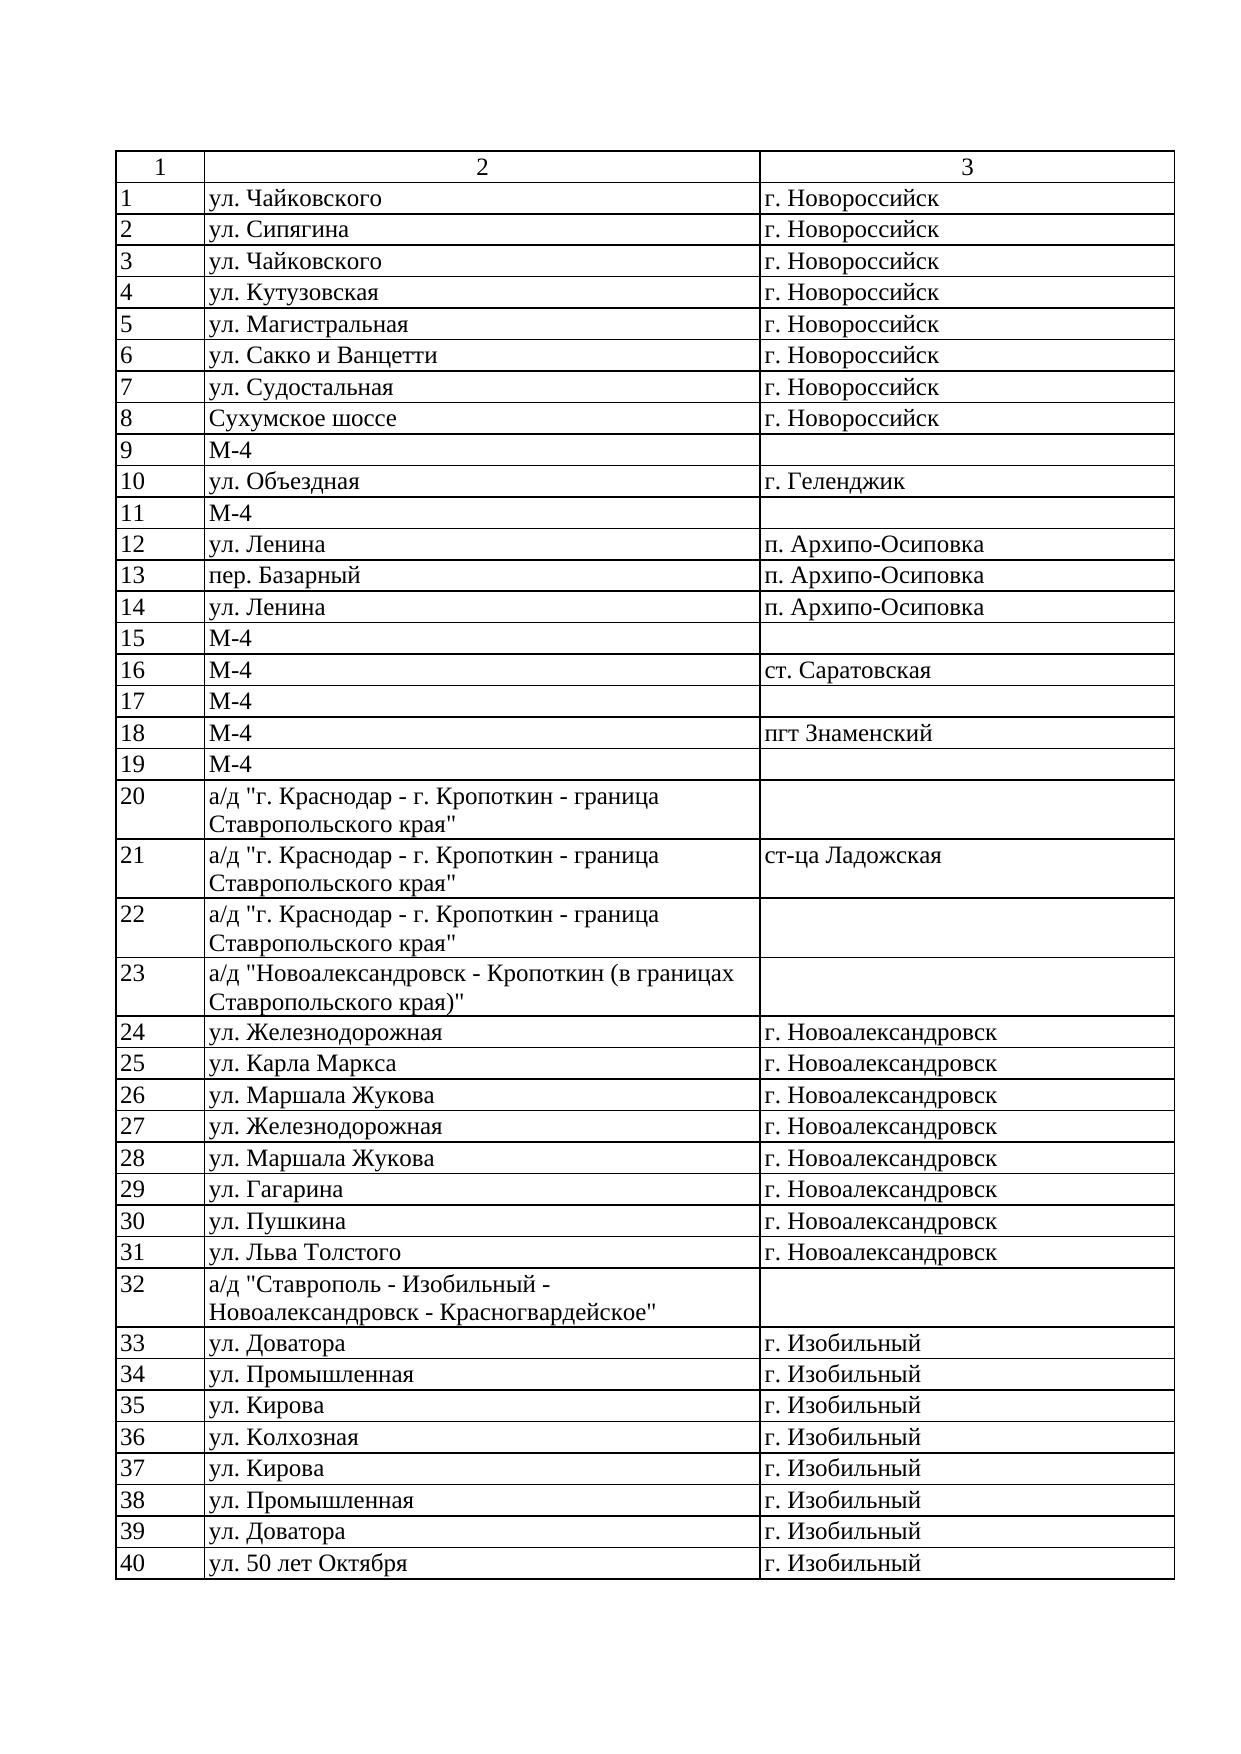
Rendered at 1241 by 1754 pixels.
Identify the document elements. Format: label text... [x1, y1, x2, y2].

table_cell ул. Сакко и Ванцетти [205, 340, 759, 370]
table_cell ул. Льва Толстого [205, 1237, 759, 1267]
table_cell М-4 [205, 718, 759, 748]
table_cell М-4 [205, 686, 759, 716]
table_cell 38 [117, 1485, 204, 1515]
table_cell г. Новоалександровск [761, 1111, 1174, 1141]
table_cell [761, 623, 1174, 653]
table_cell пер. Базарный [205, 561, 759, 590]
table_cell [761, 749, 1174, 779]
table_cell ул. Пушкина [205, 1206, 759, 1236]
table_cell 26 [117, 1080, 204, 1110]
table_cell 1 [117, 152, 204, 181]
table_cell г. Новороссийск [761, 340, 1174, 370]
table_cell ул. Промышленная [205, 1485, 759, 1515]
table_cell г. Новороссийск [761, 277, 1174, 307]
table_cell ул. Промышленная [205, 1359, 759, 1389]
table_cell 12 [117, 529, 204, 559]
table_cell ул. Колхозная [205, 1422, 759, 1452]
table_cell 4 [117, 277, 204, 307]
table_cell ул. Доватора [205, 1328, 759, 1358]
table_cell г. Изобильный [761, 1548, 1174, 1578]
table_cell 36 [117, 1422, 204, 1452]
table_cell а/д "Новоалександровск - Кропоткин (в границах Ставропольского края)" [205, 958, 759, 1015]
table_cell ул. Ленина [205, 529, 759, 559]
table_cell 7 [117, 372, 204, 402]
table_cell г. Новоалександровск [761, 1143, 1174, 1173]
table_cell 22 [117, 899, 204, 956]
table_cell 2 [205, 152, 759, 181]
table_cell 14 [117, 592, 204, 622]
table_cell ст-ца Ладожская [761, 840, 1174, 897]
table_cell г. Новороссийск [761, 183, 1174, 213]
table_cell 20 [117, 781, 204, 838]
table_cell а/д "г. Краснодар - г. Кропоткин - граница Ставропольского края" [205, 840, 759, 897]
table_cell г. Новороссийск [761, 309, 1174, 339]
table_cell М-4 [205, 623, 759, 653]
table_cell а/д "г. Краснодар - г. Кропоткин - граница Ставропольского края" [205, 781, 759, 838]
table_cell 17 [117, 686, 204, 716]
table_cell Сухумское шоссе [205, 403, 759, 433]
table_cell г. Новороссийск [761, 215, 1174, 244]
table_cell ул. Карла Маркса [205, 1048, 759, 1078]
table_cell 8 [117, 403, 204, 433]
table_cell а/д "Ставрополь - Изобильный - Новоалександровск - Красногвардейское" [205, 1269, 759, 1326]
table_cell 24 [117, 1017, 204, 1047]
table_cell 28 [117, 1143, 204, 1173]
table_cell [761, 781, 1174, 838]
table_cell п. Архипо-Осиповка [761, 529, 1174, 559]
table_cell ул. Сипягина [205, 215, 759, 244]
table_cell ул. Железнодорожная [205, 1017, 759, 1047]
table_cell ул. Кутузовская [205, 277, 759, 307]
table_cell г. Новоалександровск [761, 1048, 1174, 1078]
table_cell г. Новороссийск [761, 246, 1174, 276]
table_cell ул. Объездная [205, 466, 759, 496]
table_cell 37 [117, 1454, 204, 1483]
table_cell г. Новоалександровск [761, 1017, 1174, 1047]
table_cell 35 [117, 1391, 204, 1421]
table_cell [761, 435, 1174, 464]
table_cell М-4 [205, 435, 759, 464]
table_cell М-4 [205, 749, 759, 779]
table_cell г. Геленджик [761, 466, 1174, 496]
table_cell г. Новороссийск [761, 372, 1174, 402]
table_cell [761, 958, 1174, 1015]
table_cell ул. Чайковского [205, 183, 759, 213]
table_cell пгт Знаменский [761, 718, 1174, 748]
table_cell а/д "г. Краснодар - г. Кропоткин - граница Ставропольского края" [205, 899, 759, 956]
table_cell М-4 [205, 498, 759, 527]
table_cell 25 [117, 1048, 204, 1078]
table_cell 21 [117, 840, 204, 897]
table_cell г. Изобильный [761, 1454, 1174, 1483]
table_cell [761, 498, 1174, 527]
table_cell ул. Чайковского [205, 246, 759, 276]
table_cell г. Новоалександровск [761, 1206, 1174, 1236]
table_cell М-4 [205, 655, 759, 685]
table_cell 6 [117, 340, 204, 370]
table_cell [761, 899, 1174, 956]
table_cell ул. Железнодорожная [205, 1111, 759, 1141]
table_cell г. Изобильный [761, 1359, 1174, 1389]
table_cell [761, 1269, 1174, 1326]
table_cell ул. Кирова [205, 1391, 759, 1421]
table_cell 2 [117, 215, 204, 244]
table_cell 16 [117, 655, 204, 685]
table_cell ул. Магистральная [205, 309, 759, 339]
table_cell [761, 686, 1174, 716]
table_cell 33 [117, 1328, 204, 1358]
table_cell г. Изобильный [761, 1517, 1174, 1546]
table_cell 32 [117, 1269, 204, 1326]
table_cell 11 [117, 498, 204, 527]
table_cell г. Новоалександровск [761, 1080, 1174, 1110]
table_cell 3 [761, 152, 1174, 181]
table_cell г. Изобильный [761, 1485, 1174, 1515]
table_cell ул. Гагарина [205, 1174, 759, 1204]
table_cell 23 [117, 958, 204, 1015]
table_cell г. Изобильный [761, 1391, 1174, 1421]
table_cell 18 [117, 718, 204, 748]
table_cell 3 [117, 246, 204, 276]
table_cell 9 [117, 435, 204, 464]
table_cell ул. Судостальная [205, 372, 759, 402]
table_cell г. Новоалександровск [761, 1237, 1174, 1267]
table_cell ул. Маршала Жукова [205, 1143, 759, 1173]
table_cell 34 [117, 1359, 204, 1389]
table_cell 13 [117, 561, 204, 590]
table_cell п. Архипо-Осиповка [761, 592, 1174, 622]
table_cell 40 [117, 1548, 204, 1578]
table_cell г. Новоалександровск [761, 1174, 1174, 1204]
table_cell 10 [117, 466, 204, 496]
table_cell 31 [117, 1237, 204, 1267]
table_cell ст. Саратовская [761, 655, 1174, 685]
table_cell 39 [117, 1517, 204, 1546]
table_cell г. Изобильный [761, 1328, 1174, 1358]
table_cell г. Новороссийск [761, 403, 1174, 433]
table_cell 1 [117, 183, 204, 213]
table_cell 29 [117, 1174, 204, 1204]
table_cell ул. Кирова [205, 1454, 759, 1483]
table_cell 5 [117, 309, 204, 339]
table_cell п. Архипо-Осиповка [761, 561, 1174, 590]
table_cell ул. 50 лет Октября [205, 1548, 759, 1578]
table_cell ул. Доватора [205, 1517, 759, 1546]
table_cell 15 [117, 623, 204, 653]
table_cell 27 [117, 1111, 204, 1141]
table_cell ул. Маршала Жукова [205, 1080, 759, 1110]
table_cell г. Изобильный [761, 1422, 1174, 1452]
table_cell 30 [117, 1206, 204, 1236]
table_cell 19 [117, 749, 204, 779]
table_cell ул. Ленина [205, 592, 759, 622]
